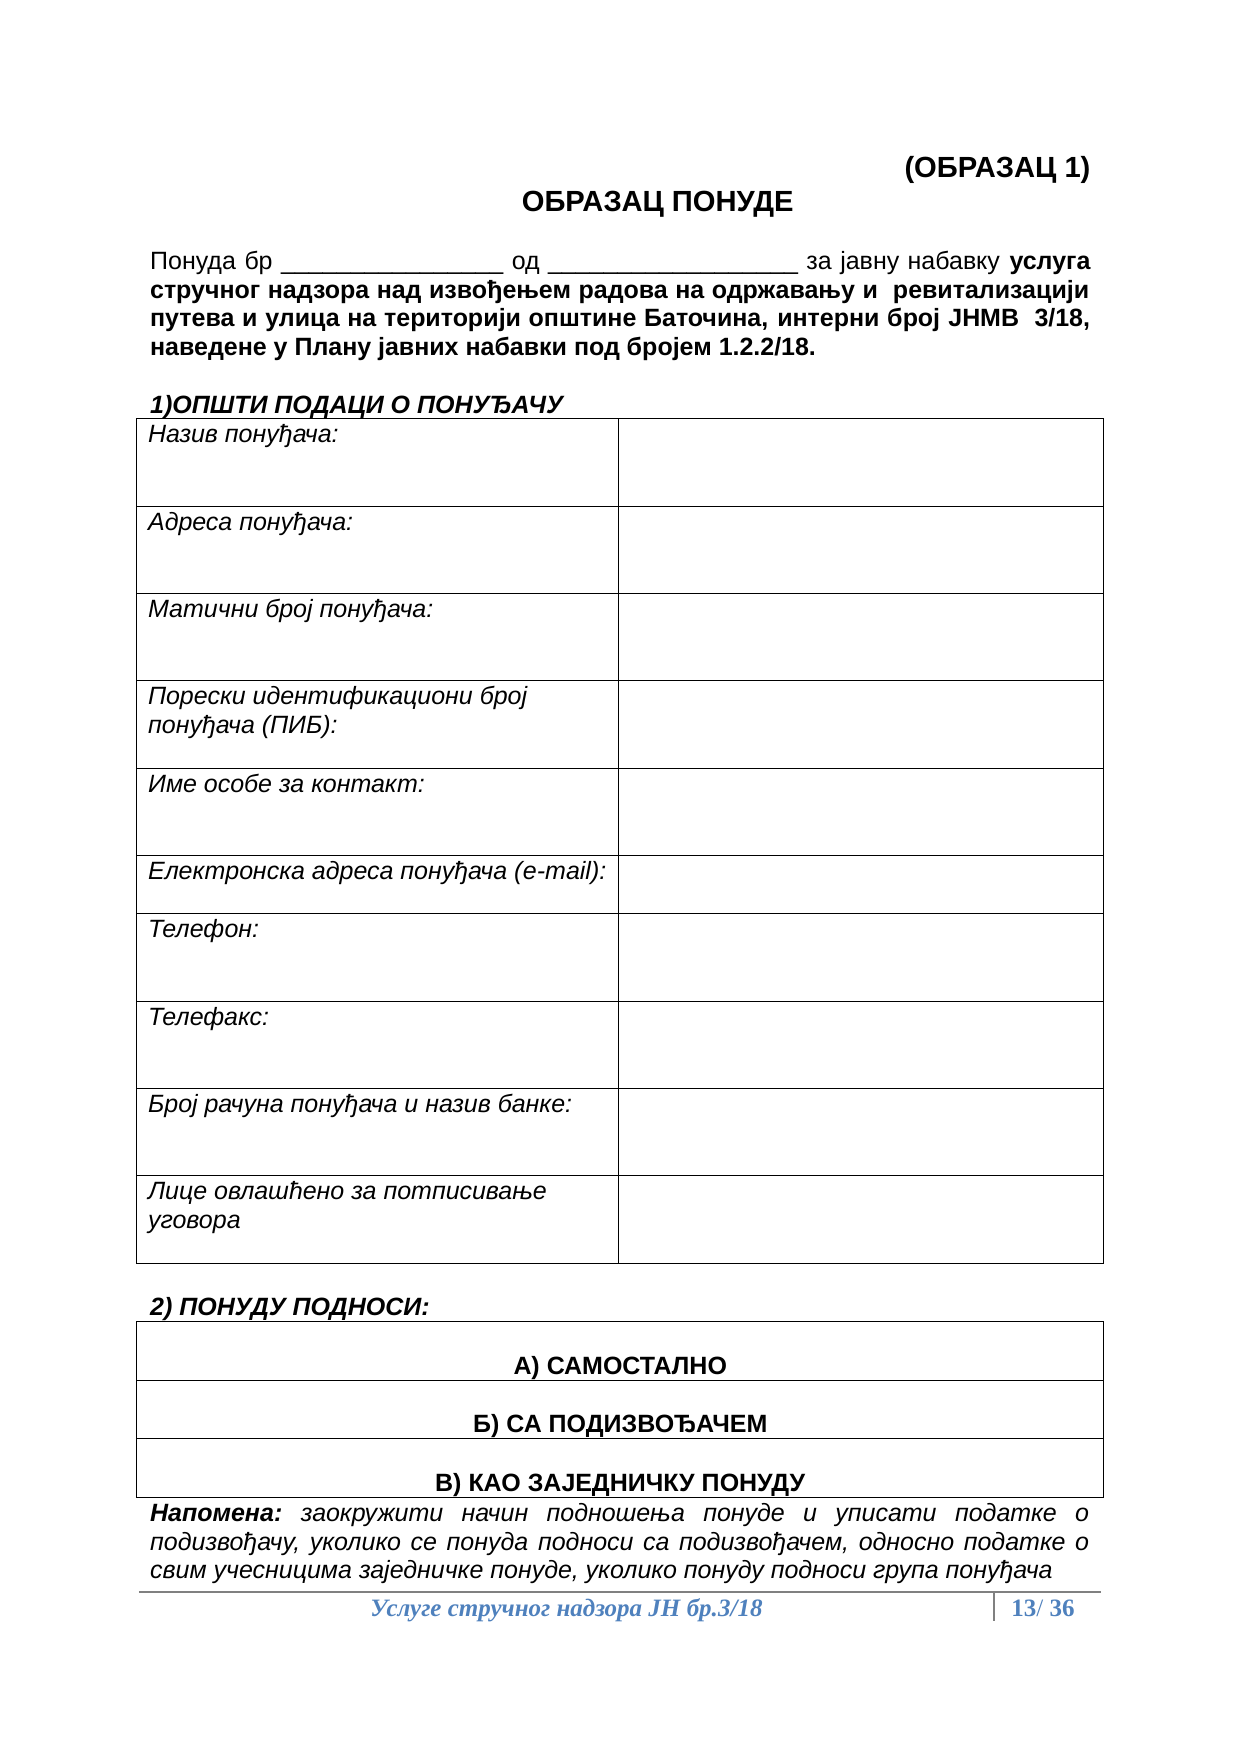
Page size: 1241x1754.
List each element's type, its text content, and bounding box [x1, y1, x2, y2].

table_cell Матични број понуђача: [137, 594, 618, 680]
text Понуда бр ________________ од __________________ за јавну набавку услуга стручног надзора над извођењем радова на одржавању и ревитализацији путева и улица на територији општине Баточина, интерни број ЈНМВ 3/18, наведене у Плану јавних набавки под бројем 1.2.2/18. [150, 246, 1090, 361]
table_cell Порески идентификациони број понуђача (ПИБ): [137, 681, 618, 767]
text ОБРАЗАЦ ПОНУДЕ [225, 183, 1090, 217]
text Напомена: заокружити начин подношења понуде и уписати податке о подизвођачу, уколико се понуда подноси са подизвођачем, односно податке о свим учесницима заједничке понуде, уколико понуду подноси група понуђача [150, 1498, 1090, 1584]
table_cell [619, 914, 1103, 1001]
table_cell [619, 1002, 1103, 1088]
table_header Назив понуђача: [137, 419, 618, 506]
text 2) ПОНУДУ ПОДНОСИ: [150, 1292, 1090, 1321]
table_cell Број рачуна понуђача и назив банке: [137, 1089, 618, 1175]
table_cell Телефакс: [137, 1002, 618, 1088]
text (ОБРАЗАЦ 1) [225, 150, 1090, 183]
table_cell Електронска адреса понуђача (e-mail): [137, 856, 618, 913]
table_cell В) КАО ЗАЈЕДНИЧКУ ПОНУДУ [137, 1439, 1103, 1497]
table_cell [619, 769, 1103, 855]
table_cell [619, 1176, 1103, 1262]
table_cell [619, 681, 1103, 767]
table_cell Име особе за контакт: [137, 769, 618, 855]
table_header [619, 419, 1103, 506]
table_header А) САМОСТАЛНО [137, 1322, 1103, 1379]
text 1)ОПШТИ ПОДАЦИ О ПОНУЂАЧУ [150, 389, 1090, 418]
table_cell Лице овлашћено за потписивање уговора [137, 1176, 618, 1262]
table_cell [619, 594, 1103, 680]
table_cell Телефон: [137, 914, 618, 1001]
table_cell [619, 856, 1103, 913]
table_cell Адреса понуђача: [137, 507, 618, 593]
table_cell [619, 507, 1103, 593]
table_cell [619, 1089, 1103, 1175]
table_cell Б) СА ПОДИЗВОЂАЧЕМ [137, 1381, 1103, 1438]
